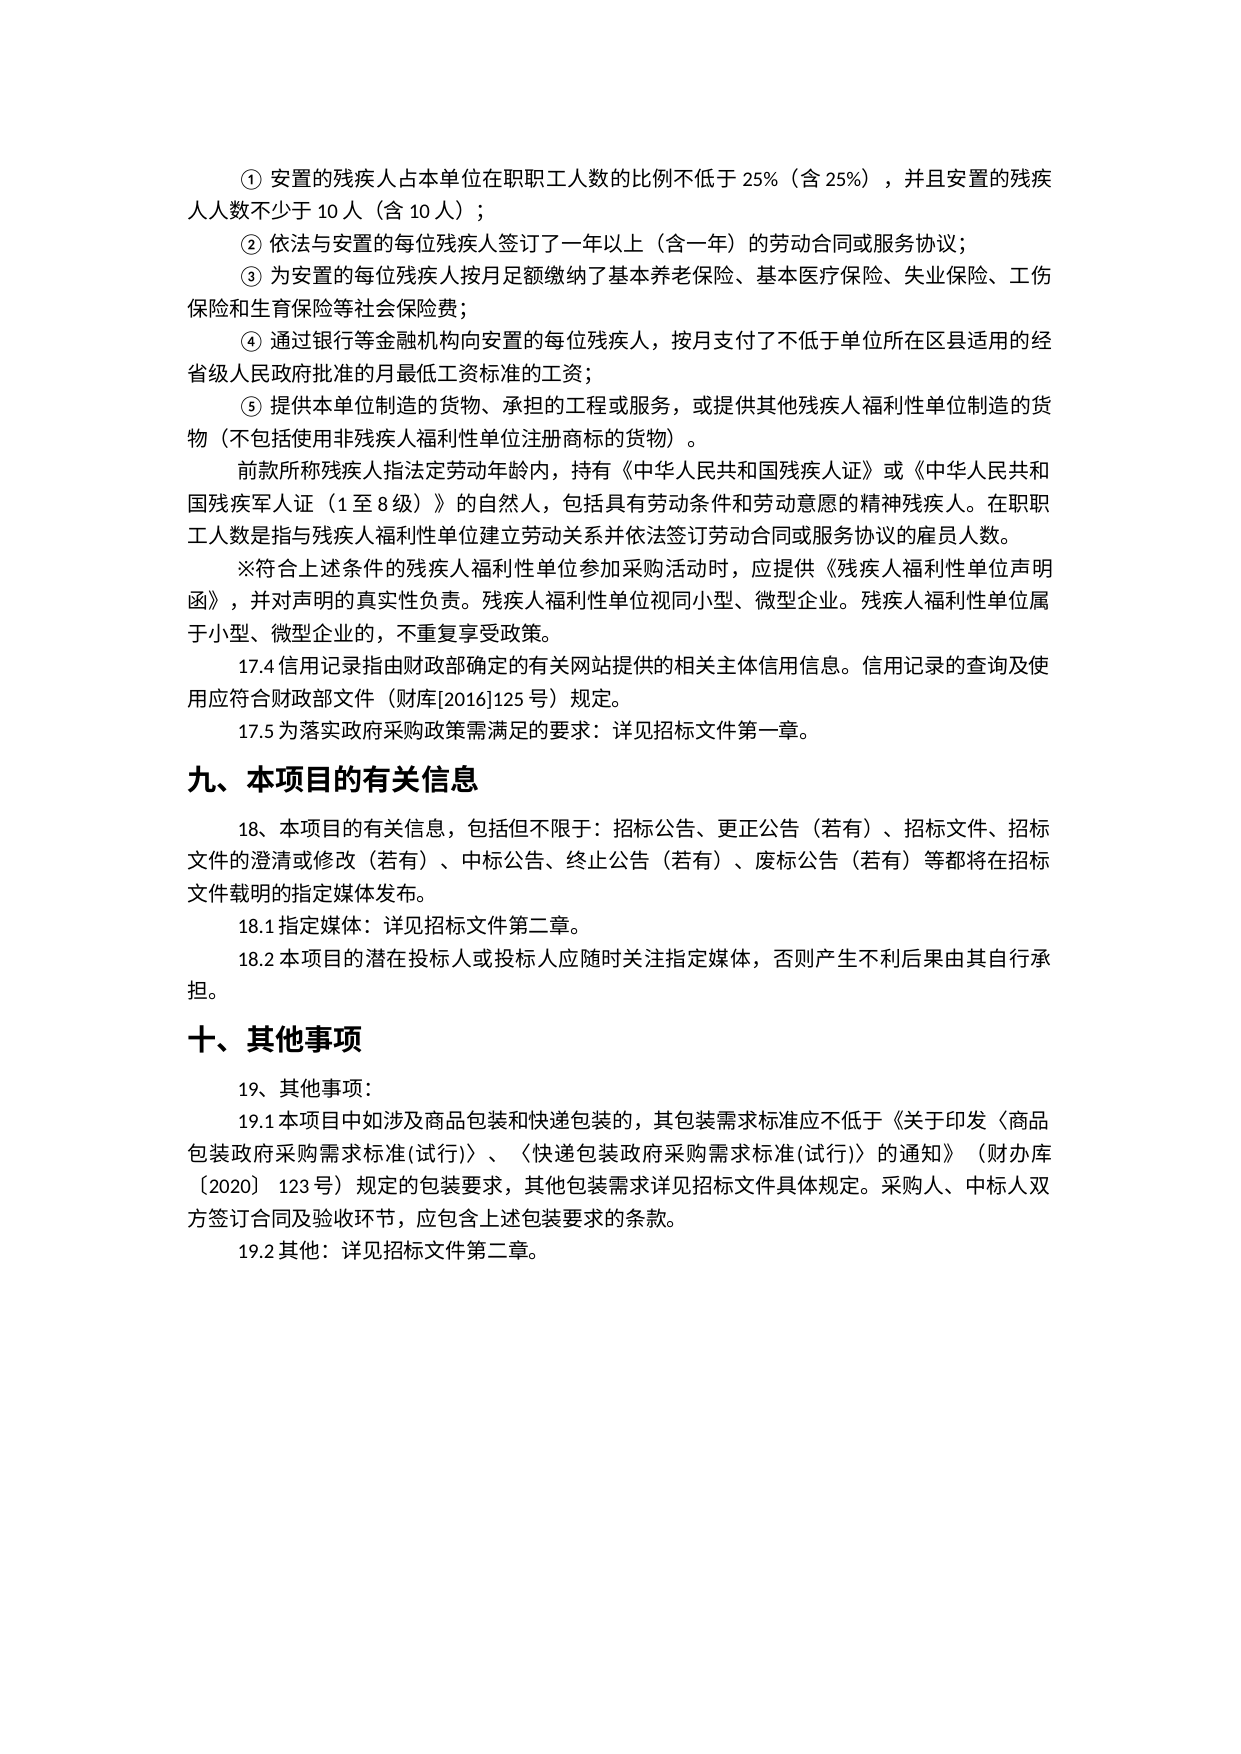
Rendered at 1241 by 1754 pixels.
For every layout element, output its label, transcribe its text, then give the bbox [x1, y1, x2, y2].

text ①安置的残疾人占本单位在职职工人数的比例不低于25%（含25%），并且安置的残疾人人数不少于10人（含10人）； [187, 162, 1053, 227]
text ※符合上述条件的残疾人福利性单位参加采购活动时，应提供《残疾人福利性单位声明函》，并对声明的真实性负责。残疾人福利性单位视同小型、微型企业。残疾人福利性单位属于小型、微型企业的，不重复享受政策。 [187, 552, 1053, 649]
text 18、本项目的有关信息，包括但不限于：招标公告、更正公告（若有）、招标文件、招标文件的澄清或修改（若有）、中标公告、终止公告（若有）、废标公告（若有）等都将在招标文件载明的指定媒体发布。 [187, 812, 1053, 909]
text 17.5为落实政府采购政策需满足的要求：详见招标文件第一章。 [187, 714, 1053, 747]
text 19、其他事项： [187, 1072, 1053, 1104]
text 18.1指定媒体：详见招标文件第二章。 [187, 909, 1053, 942]
text 19.1本项目中如涉及商品包装和快递包装的，其包装需求标准应不低于《关于印发〈商品包装政府采购需求标准(试行)〉、〈快递包装政府采购需求标准(试行)〉的通知》（财办库〔2020〕 123号）规定的包装要求，其他包装需求详见招标文件具体规定。采购人、中标人双方签订合同及验收环节，应包含上述包装要求的条款。 [187, 1104, 1053, 1234]
text ④通过银行等金融机构向安置的每位残疾人，按月支付了不低于单位所在区县适用的经省级人民政府批准的月最低工资标准的工资； [187, 324, 1053, 389]
text 十、其他事项 [187, 1007, 1053, 1072]
text 17.4信用记录指由财政部确定的有关网站提供的相关主体信用信息。信用记录的查询及使用应符合财政部文件（财库[2016]125号）规定。 [187, 649, 1053, 714]
text ②依法与安置的每位残疾人签订了一年以上（含一年）的劳动合同或服务协议； [187, 227, 1053, 259]
text 18.2本项目的潜在投标人或投标人应随时关注指定媒体，否则产生不利后果由其自行承担。 [187, 942, 1053, 1007]
text 前款所称残疾人指法定劳动年龄内，持有《中华人民共和国残疾人证》或《中华人民共和国残疾军人证（1至8级）》的自然人，包括具有劳动条件和劳动意愿的精神残疾人。在职职工人数是指与残疾人福利性单位建立劳动关系并依法签订劳动合同或服务协议的雇员人数。 [187, 454, 1053, 552]
text 19.2其他：详见招标文件第二章。 [187, 1234, 1053, 1267]
text 九、本项目的有关信息 [187, 747, 1053, 812]
text ⑤提供本单位制造的货物、承担的工程或服务，或提供其他残疾人福利性单位制造的货物（不包括使用非残疾人福利性单位注册商标的货物）。 [187, 389, 1053, 454]
text ③为安置的每位残疾人按月足额缴纳了基本养老保险、基本医疗保险、失业保险、工伤保险和生育保险等社会保险费； [187, 259, 1053, 324]
